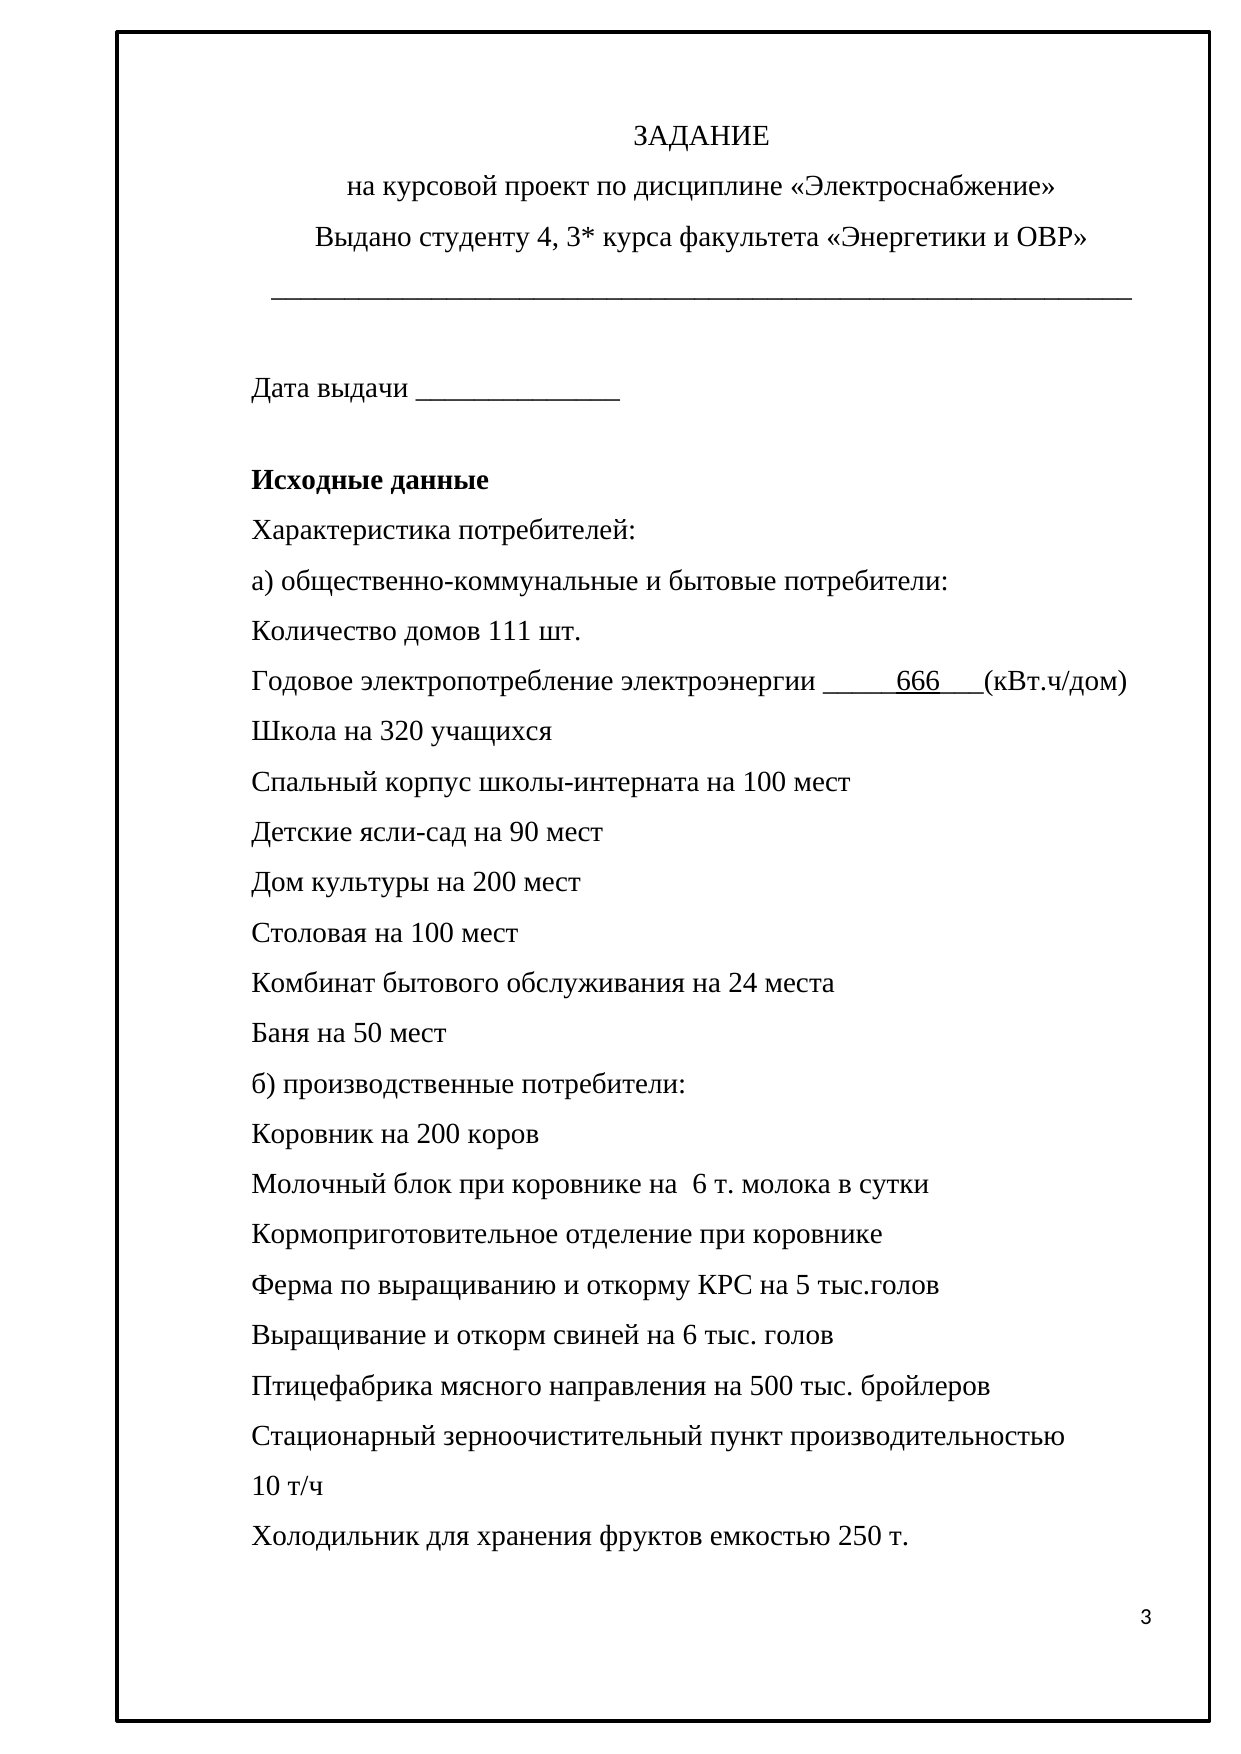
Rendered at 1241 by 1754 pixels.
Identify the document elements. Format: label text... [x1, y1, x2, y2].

text ___________________________________________________________ [177, 269, 1152, 303]
text Холодильник для хранения фруктов емкостью 250 т. [177, 1518, 1152, 1552]
text Выращивание и откорм свиней на 6 тыс. голов [177, 1317, 1152, 1351]
text Птицефабрика мясного направления на 500 тыс. бройлеров [177, 1368, 1152, 1401]
text Ферма по выращиванию и откорму КРС на 5 тыс.голов [177, 1267, 1152, 1301]
text Стационарный зерноочистительный пункт производительностью [177, 1418, 1152, 1451]
text на курсовой проект по дисциплине «Электроснабжение» [177, 168, 1152, 202]
text 10 т/ч [177, 1468, 1152, 1502]
text Дата выдачи ______________ [177, 370, 1152, 403]
text Выдано студенту 4, 3* курса факультета «Энергетики и ОВР» [177, 219, 1152, 252]
text Школа на 320 учащихся [177, 713, 1152, 747]
text Характеристика потребителей: [177, 512, 1152, 546]
text Количество домов 111 шт. [177, 613, 1152, 646]
text Спальный корпус школы-интерната на 100 мест [177, 764, 1152, 797]
text Столовая на 100 мест [177, 915, 1152, 948]
text Годовое электропотребление электроэнергии _____666___(кВт.ч/дом) [177, 663, 1152, 697]
text Исходные данные [177, 462, 1152, 496]
text Комбинат бытового обслуживания на 24 места [177, 965, 1152, 999]
text ЗАДАНИЕ [177, 118, 1152, 152]
text Коровник на 200 коров [177, 1116, 1152, 1149]
text Детские ясли-сад на 90 мест [177, 814, 1152, 848]
text б) производственные потребители: [177, 1066, 1152, 1099]
text а) общественно-коммунальные и бытовые потребители: [177, 563, 1152, 596]
text Дом культуры на 200 мест [177, 864, 1152, 898]
text Молочный блок при коровнике на 6 т. молока в сутки [177, 1166, 1152, 1200]
text Кормоприготовительное отделение при коровнике [177, 1217, 1152, 1250]
text Баня на 50 мест [177, 1015, 1152, 1049]
